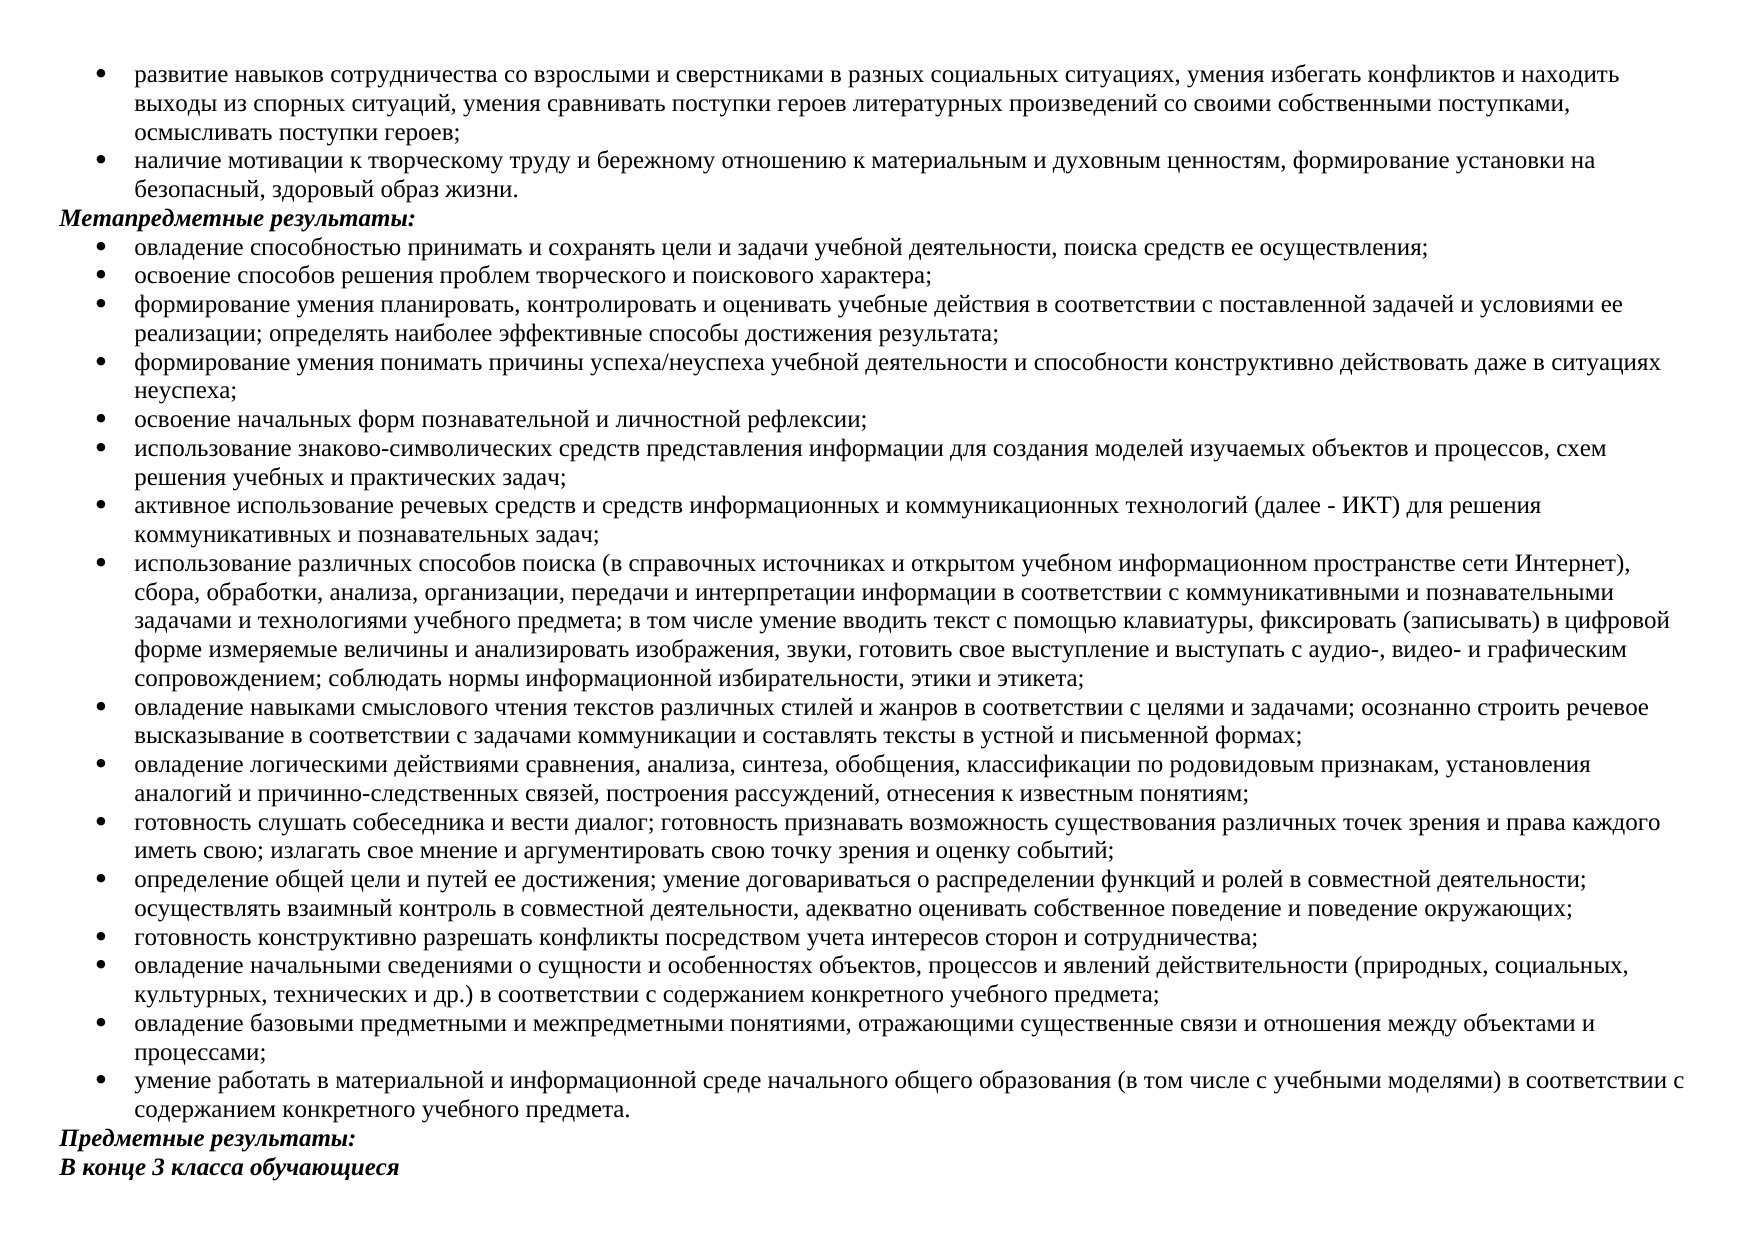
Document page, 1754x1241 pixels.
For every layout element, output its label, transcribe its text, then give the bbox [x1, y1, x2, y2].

list определение общей цели и путей ее достижения; умение договариваться о распределении функций и ролей в совместной деятельности; осуществлять взаимный контроль в совместной деятельности, адекватно оценивать собственное поведение и поведение окружающих; [97, 864, 1695, 922]
list развитие навыков сотрудничества со взрослыми и сверстниками в разных социальных ситуациях, умения избегать конфликтов и находить выходы из спорных ситуаций, умения сравнивать поступки героев литературных произведений со своими собственными поступками, осмысливать поступки героев; [97, 59, 1695, 145]
list использование знаково-символических средств представления информации для создания моделей изучаемых объектов и процессов, схем решения учебных и практических задач; [97, 433, 1695, 490]
list овладение навыками смыслового чтения текстов различных стилей и жанров в соответствии с целями и задачами; осознанно строить речевое высказывание в соответствии с задачами коммуникации и составлять тексты в устной и письменной формах; [97, 692, 1695, 749]
list освоение способов решения проблем творческого и поискового характера; [97, 260, 1695, 289]
list готовность конструктивно разрешать конфликты посредством учета интересов сторон и сотрудничества; [97, 922, 1695, 950]
list использование различных способов поиска (в справочных источниках и открытом учебном информационном пространстве сети Интернет), сбора, обработки, анализа, организации, передачи и интерпретации информации в соответствии с коммуникативными и познавательными задачами и технологиями учебного предмета; в том числе умение вводить текст с помощью клавиатуры, фиксировать (записывать) в цифровой форме измеряемые величины и анализировать изображения, звуки, готовить свое выступление и выступать с аудио-, видео- и графическим сопровождением; соблюдать нормы информационной избирательности, этики и этикета; [97, 548, 1695, 692]
list умение работать в материальной и информационной среде начального общего образования (в том числе с учебными моделями) в соответствии с содержанием конкретного учебного предмета. [97, 1065, 1695, 1123]
list готовность слушать собеседника и вести диалог; готовность признавать возможность существования различных точек зрения и права каждого иметь свою; излагать свое мнение и аргументировать свою точку зрения и оценку событий; [97, 807, 1695, 864]
list овладение начальными сведениями о сущности и особенностях объектов, процессов и явлений действительности (природных, социальных, культурных, технических и др.) в соответствии с содержанием конкретного учебного предмета; [97, 950, 1695, 1008]
text Метапредметные результаты: [59, 203, 1695, 232]
list наличие мотивации к творческому труду и бережному отношению к материальным и духовным ценностям, формирование установки на безопасный, здоровый образ жизни. [97, 145, 1695, 203]
list формирование умения понимать причины успеха/неуспеха учебной деятельности и способности конструктивно действовать даже в ситуациях неуспеха; [97, 347, 1695, 404]
list формирование умения планировать, контролировать и оценивать учебные действия в соответствии с поставленной задачей и условиями ее реализации; определять наиболее эффективные способы достижения результата; [97, 289, 1695, 347]
list овладение базовыми предметными и межпредметными понятиями, отражающими существенные связи и отношения между объектами и процессами; [97, 1008, 1695, 1065]
text В конце 3 класса обучающиеся [59, 1152, 1695, 1180]
list овладение логическими действиями сравнения, анализа, синтеза, обобщения, классификации по родовидовым признакам, установления аналогий и причинно-следственных связей, построения рассуждений, отнесения к известным понятиям; [97, 749, 1695, 807]
list активное использование речевых средств и средств информационных и коммуникационных технологий (далее - ИКТ) для решения коммуникативных и познавательных задач; [97, 490, 1695, 548]
list овладение способностью принимать и сохранять цели и задачи учебной деятельности, поиска средств ее осуществления; [97, 232, 1695, 260]
text Предметные результаты: [59, 1123, 1695, 1152]
list освоение начальных форм познавательной и личностной рефлексии; [97, 404, 1695, 433]
